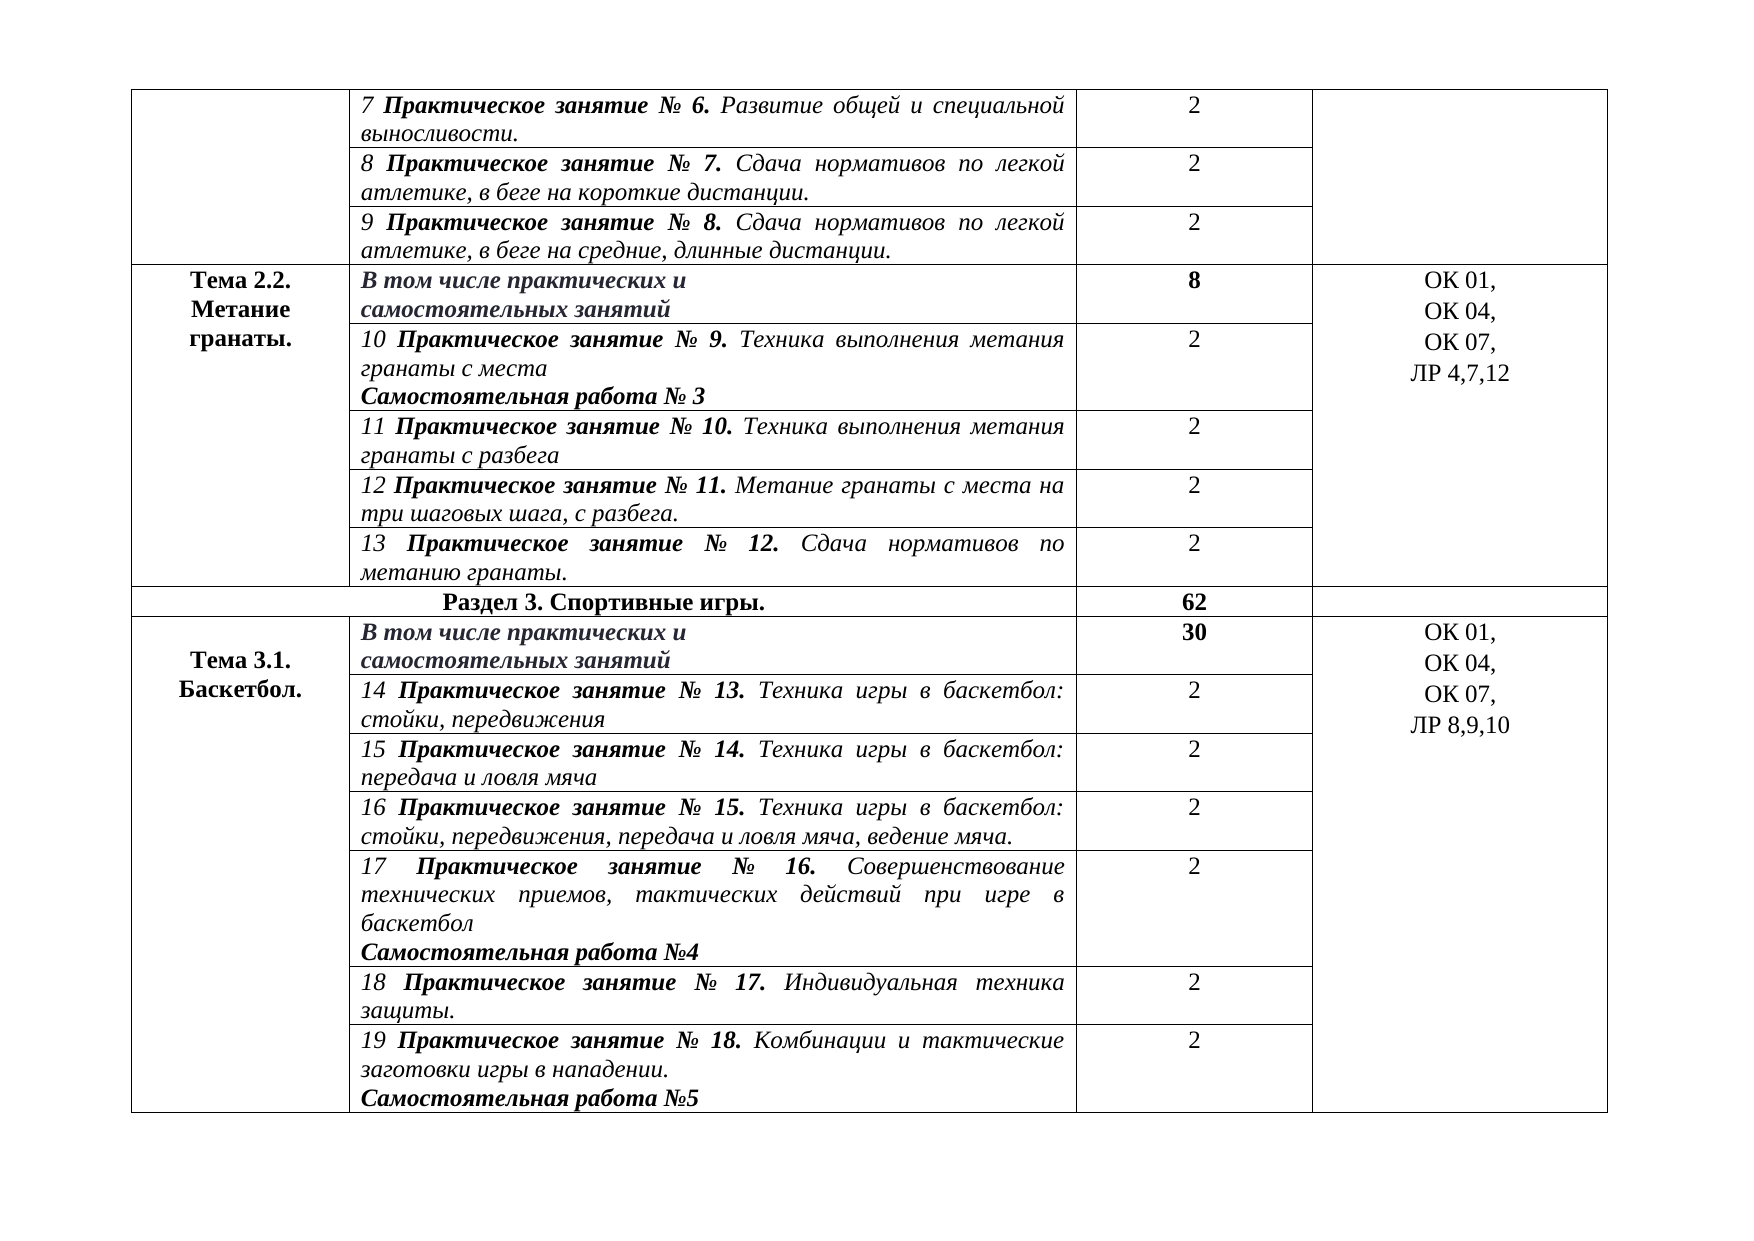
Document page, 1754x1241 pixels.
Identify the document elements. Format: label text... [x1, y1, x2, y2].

table_cell 2 [1077, 792, 1312, 850]
table_cell 10 Практическое занятие № 9. Техника выполнения метания гранаты с места Самостоятельная работа № 3 [350, 324, 1076, 410]
table_cell В том числе практических и самостоятельных занятий [350, 265, 1076, 323]
table_cell 2 [1077, 411, 1312, 469]
table_cell 8 Практическое занятие № 7. Сдача нормативов по легкой атлетике, в беге на короткие дистанции. [350, 148, 1076, 206]
table_cell 16 Практическое занятие № 15. Техника игры в баскетбол: стойки, передвижения, передача и ловля мяча, ведение мяча. [350, 792, 1076, 850]
table_cell 30 [1077, 617, 1312, 674]
table_cell 17 Практическое занятие № 16. Совершенствование технических приемов, тактических действий при игре в баскетбол Самостоятельная работа №4 [350, 851, 1076, 966]
table_cell ОК 01, ОК 04, ОК 07, ЛР 4,7,12 [1313, 265, 1607, 586]
table_cell 13 Практическое занятие № 12. Сдача нормативов по метанию гранаты. [350, 528, 1076, 586]
table_cell В том числе практических и самостоятельных занятий [350, 617, 1076, 674]
table_cell 2 [1077, 148, 1312, 206]
table_cell 14 Практическое занятие № 13. Техника игры в баскетбол: стойки, передвижения [350, 675, 1076, 733]
table_cell 62 [1077, 587, 1312, 616]
table_cell 2 [1077, 734, 1312, 791]
table_cell Тема 2.2. Метание гранаты. [132, 265, 349, 586]
table_cell 15 Практическое занятие № 14. Техника игры в баскетбол: передача и ловля мяча [350, 734, 1076, 791]
table_cell 7 Практическое занятие № 6. Развитие общей и специальной выносливости. [350, 90, 1076, 147]
table_cell 2 [1077, 851, 1312, 966]
table_cell 2 [1077, 207, 1312, 264]
table_cell 11 Практическое занятие № 10. Техника выполнения метания гранаты с разбега [350, 411, 1076, 469]
table_cell 2 [1077, 967, 1312, 1024]
table_cell Раздел 3. Спортивные игры. [132, 587, 1076, 616]
table_cell 2 [1077, 675, 1312, 733]
table_cell ОК 01, ОК 04, ОК 07, ЛР 8,9,10 [1313, 617, 1607, 1112]
table_cell 2 [1077, 324, 1312, 410]
table_cell 2 [1077, 528, 1312, 586]
table_cell Тема 3.1. Баскетбол. [132, 617, 349, 1112]
table_cell [1313, 587, 1607, 616]
table_cell 8 [1077, 265, 1312, 323]
table_cell 2 [1077, 1025, 1312, 1112]
table_cell 19 Практическое занятие № 18. Комбинации и тактические заготовки игры в нападении. Самостоятельная работа №5 [350, 1025, 1076, 1112]
table_cell 12 Практическое занятие № 11. Метание гранаты с места на три шаговых шага, с разбега. [350, 470, 1076, 527]
table_cell 2 [1077, 90, 1312, 147]
table_cell 9 Практическое занятие № 8. Сдача нормативов по легкой атлетике, в беге на средние, длинные дистанции. [350, 207, 1076, 264]
table_cell 18 Практическое занятие № 17. Индивидуальная техника защиты. [350, 967, 1076, 1024]
table_cell 2 [1077, 470, 1312, 527]
